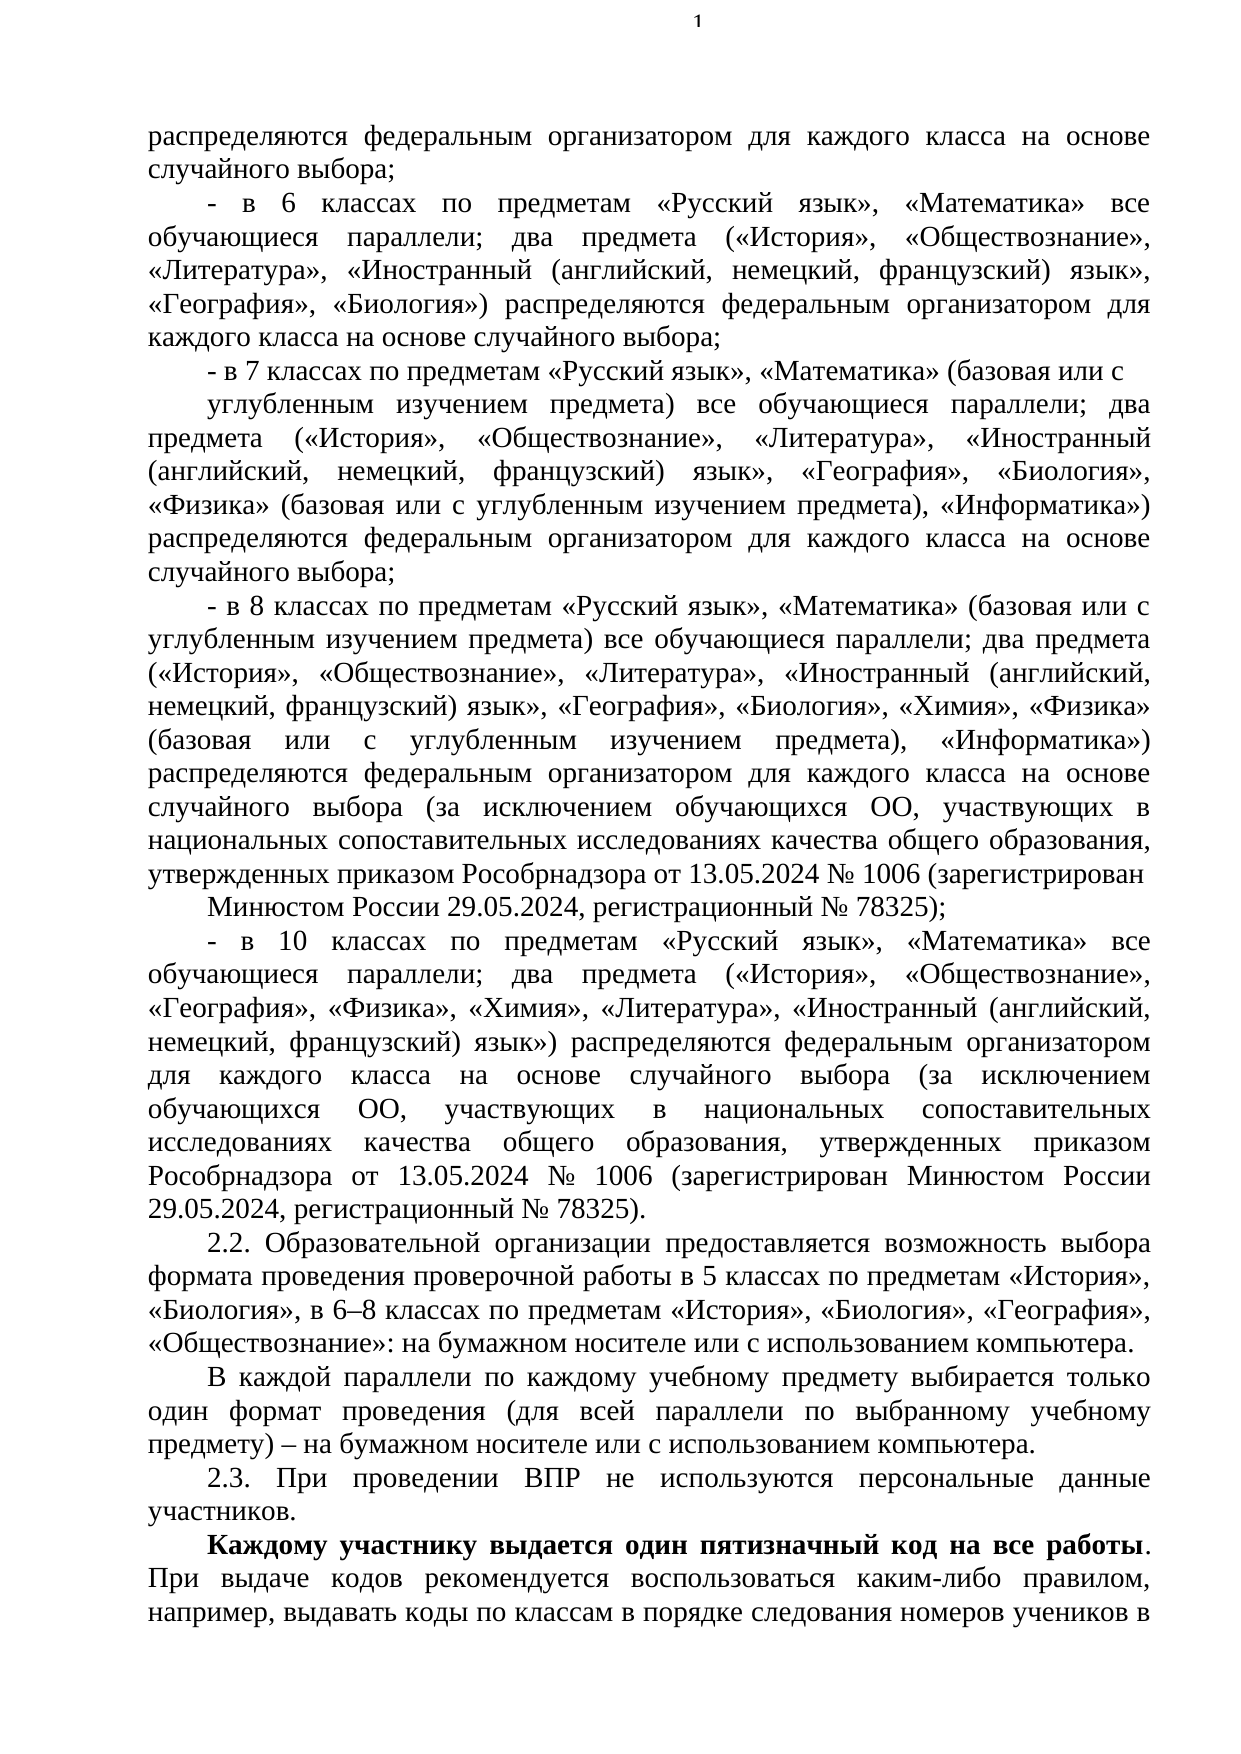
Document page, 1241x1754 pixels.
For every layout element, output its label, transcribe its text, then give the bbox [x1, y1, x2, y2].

text Минюстом России 29.05.2024, регистрационный № 78325); [148, 889, 1152, 923]
text В каждой параллели по каждому учебному предмету выбирается только один формат проведения (для всей параллели по выбранному учебному предмету) – на бумажном носителе или с использованием компьютера. [148, 1359, 1152, 1460]
text 2.2. Образовательной организации предоставляется возможность выбора формата проведения проверочной работы в 5 классах по предметам «История», «Биология», в 6–8 классах по предметам «История», «Биология», «География», «Обществознание»: на бумажном носителе или с использованием компьютера. [148, 1225, 1152, 1359]
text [148, 1527, 1152, 1627]
text - в 6 классах по предметам «Русский язык», «Математика» все обучающиеся параллели; два предмета («История», «Обществознание», «Литература», «Иностранный (английский, немецкий, французский) язык», «География», «Биология») распределяются федеральным организатором для каждого класса на основе случайного выбора; [148, 185, 1152, 353]
text - в 7 классах по предметам «Русский язык», «Математика» (базовая или с [148, 353, 1152, 386]
text - в 8 классах по предметам «Русский язык», «Математика» (базовая или с углубленным изучением предмета) все обучающиеся параллели; два предмета («История», «Обществознание», «Литература», «Иностранный (английский, немецкий, французский) язык», «География», «Биология», «Химия», «Физика» (базовая или с углубленным изучением предмета), «Информатика») распределяются федеральным организатором для каждого класса на основе случайного выбора (за исключением обучающихся ОО, участвующих в национальных сопоставительных исследованиях качества общего образования, утвержденных приказом Рособрнадзора от 13.05.2024 № 1006 (зарегистрирован [148, 588, 1152, 889]
text 2.3. При проведении ВПР не используются персональные данные участников. [148, 1460, 1152, 1527]
text углубленным изучением предмета) все обучающиеся параллели; два предмета («История», «Обществознание», «Литература», «Иностранный (английский, немецкий, французский) язык», «География», «Биология», «Физика» (базовая или с углубленным изучением предмета), «Информатика») распределяются федеральным организатором для каждого класса на основе случайного выбора; [148, 386, 1152, 588]
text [148, 118, 1152, 185]
text - в 10 классах по предметам «Русский язык», «Математика» все обучающиеся параллели; два предмета («История», «Обществознание», «География», «Физика», «Химия», «Литература», «Иностранный (английский, немецкий, французский) язык») распределяются федеральным организатором для каждого класса на основе случайного выбора (за исключением обучающихся ОО, участвующих в национальных сопоставительных исследованиях качества общего образования, утвержденных приказом Рособрнадзора от 13.05.2024 № 1006 (зарегистрирован Минюстом России 29.05.2024, регистрационный № 78325). [148, 923, 1152, 1225]
